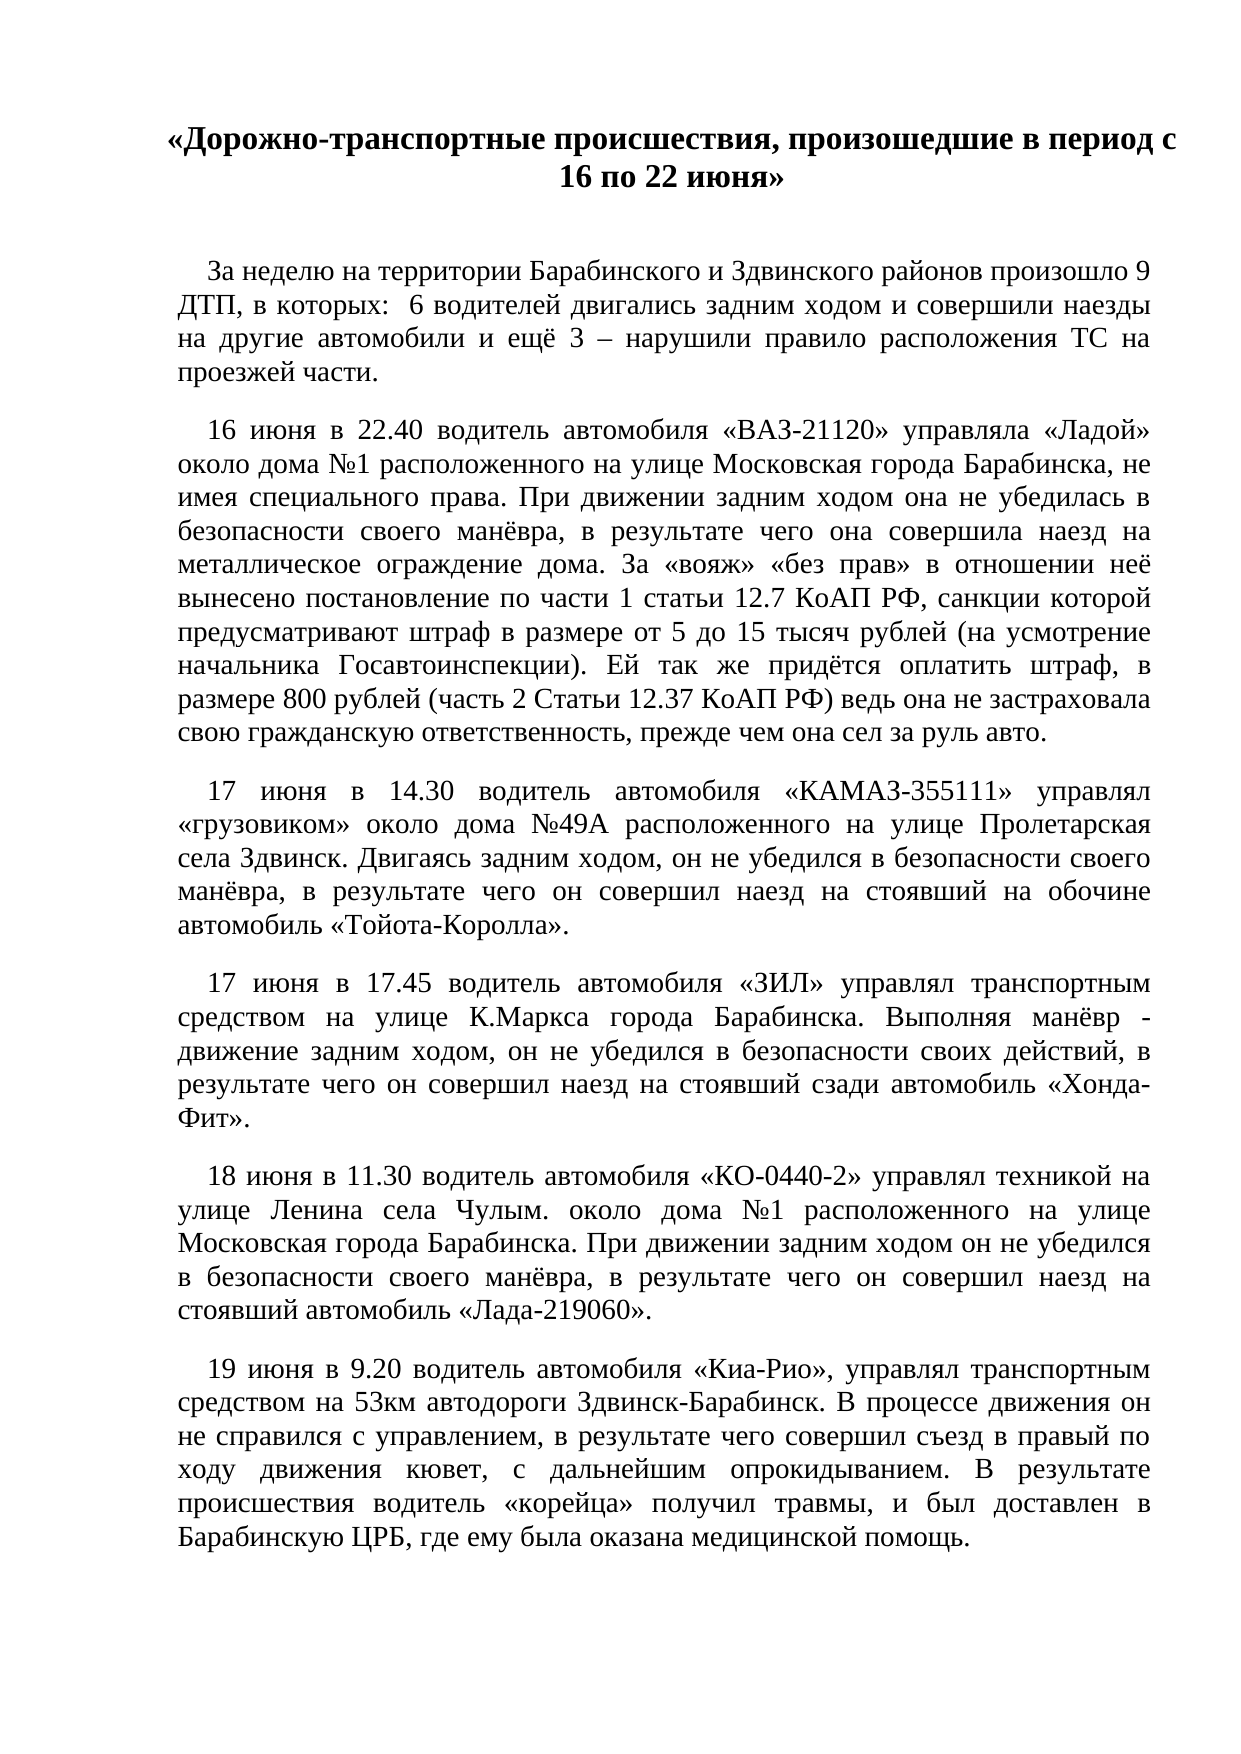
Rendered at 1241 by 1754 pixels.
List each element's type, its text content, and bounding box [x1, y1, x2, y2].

text 16 июня в 22.40 водитель автомобиля «ВАЗ-21120» управляла «Ладой» около дома №1 расположенного на улице Московская города Барабинска, не имея специального права. При движении задним ходом она не убедилась в безопасности своего манёвра, в результате чего она совершила наезд на металлическое ограждение дома. За «вояж» «без прав» в отношении неё вынесено постановление по части 1 статьи 12.7 КоАП РФ, санкции которой предусматривают штраф в размере от 5 до 15 тысяч рублей (на усмотрение начальника Госавтоинспекции). Ей так же придётся оплатить штраф, в размере 800 рублей (часть 2 Статьи 12.37 КоАП РФ) ведь она не застраховала свою гражданскую ответственность, прежде чем она сел за руль авто. [177, 412, 1152, 580]
text 17 июня в 17.45 водитель автомобиля «ЗИЛ» управлял транспортным средством на улице К.Маркса города Барабинска. Выполняя манёвр - движение задним ходом, он не убедился в безопасности своих действий, в результате чего он совершил наезд на стоявший сзади автомобиль «Хонда-Фит». [177, 966, 1152, 1133]
text 19 июня в 9.20 водитель автомобиля «Киа-Рио», управлял транспортным средством на 53км автодороги Здвинск-Барабинск. В процессе движения он не справился с управлением, в результате чего совершил съезд в правый по ходу движения кювет, с дальнейшим опрокидыванием. В результате происшествия водитель «корейца» получил травмы, и был доставлен в Барабинскую ЦРБ, где ему была оказана медицинской помощь. [177, 1351, 1152, 1552]
text «Дорожно-транспортные происшествия, произошедшие в период с 16 по 22 июня» [162, 118, 1181, 195]
text 18 июня в 11.30 водитель автомобиля «КО-0440-2» управлял техникой на улице Ленина села Чулым. около дома №1 расположенного на улице Московская города Барабинска. При движении задним ходом он не убедился в безопасности своего манёвра, в результате чего он совершил наезд на стоявший автомобиль «Лада-219060». [177, 1158, 1152, 1326]
text 17 июня в 14.30 водитель автомобиля «КАМАЗ-355111» управлял «грузовиком» около дома №49А расположенного на улице Пролетарская села Здвинск. Двигаясь задним ходом, он не убедился в безопасности своего манёвра, в результате чего он совершил наезд на стоявший на обочине автомобиль «Тойота-Королла». [177, 773, 1152, 941]
text За неделю на территории Барабинского и Здвинского районов произошло 9 ДТП, в которых: 6 водителей двигались задним ходом и совершили наезды на другие автомобили и ещё 3 – нарушили правило расположения ТС на проезжей части. [177, 253, 1152, 387]
text 16 июня в 22.40 водитель автомобиля «ВАЗ-21120» управляла «Ладой» около дома №1 расположенного на улице Московская города Барабинска, не имея специального права. При движении задним ходом она не убедилась в безопасности своего манёвра, в результате чего она совершила наезд на металлическое ограждение дома. За «вояж» «без прав» в отношении неё вынесено постановление по части 1 статьи 12.7 КоАП РФ, санкции которой предусматривают штраф в размере от 5 до 15 тысяч рублей (на усмотрение начальника Госавтоинспекции). Ей так же придётся оплатить штраф, в размере 800 рублей (часть 2 Статьи 12.37 КоАП РФ) ведь она не застраховала свою гражданскую ответственность, прежде чем она сел за руль авто. [177, 647, 1152, 748]
